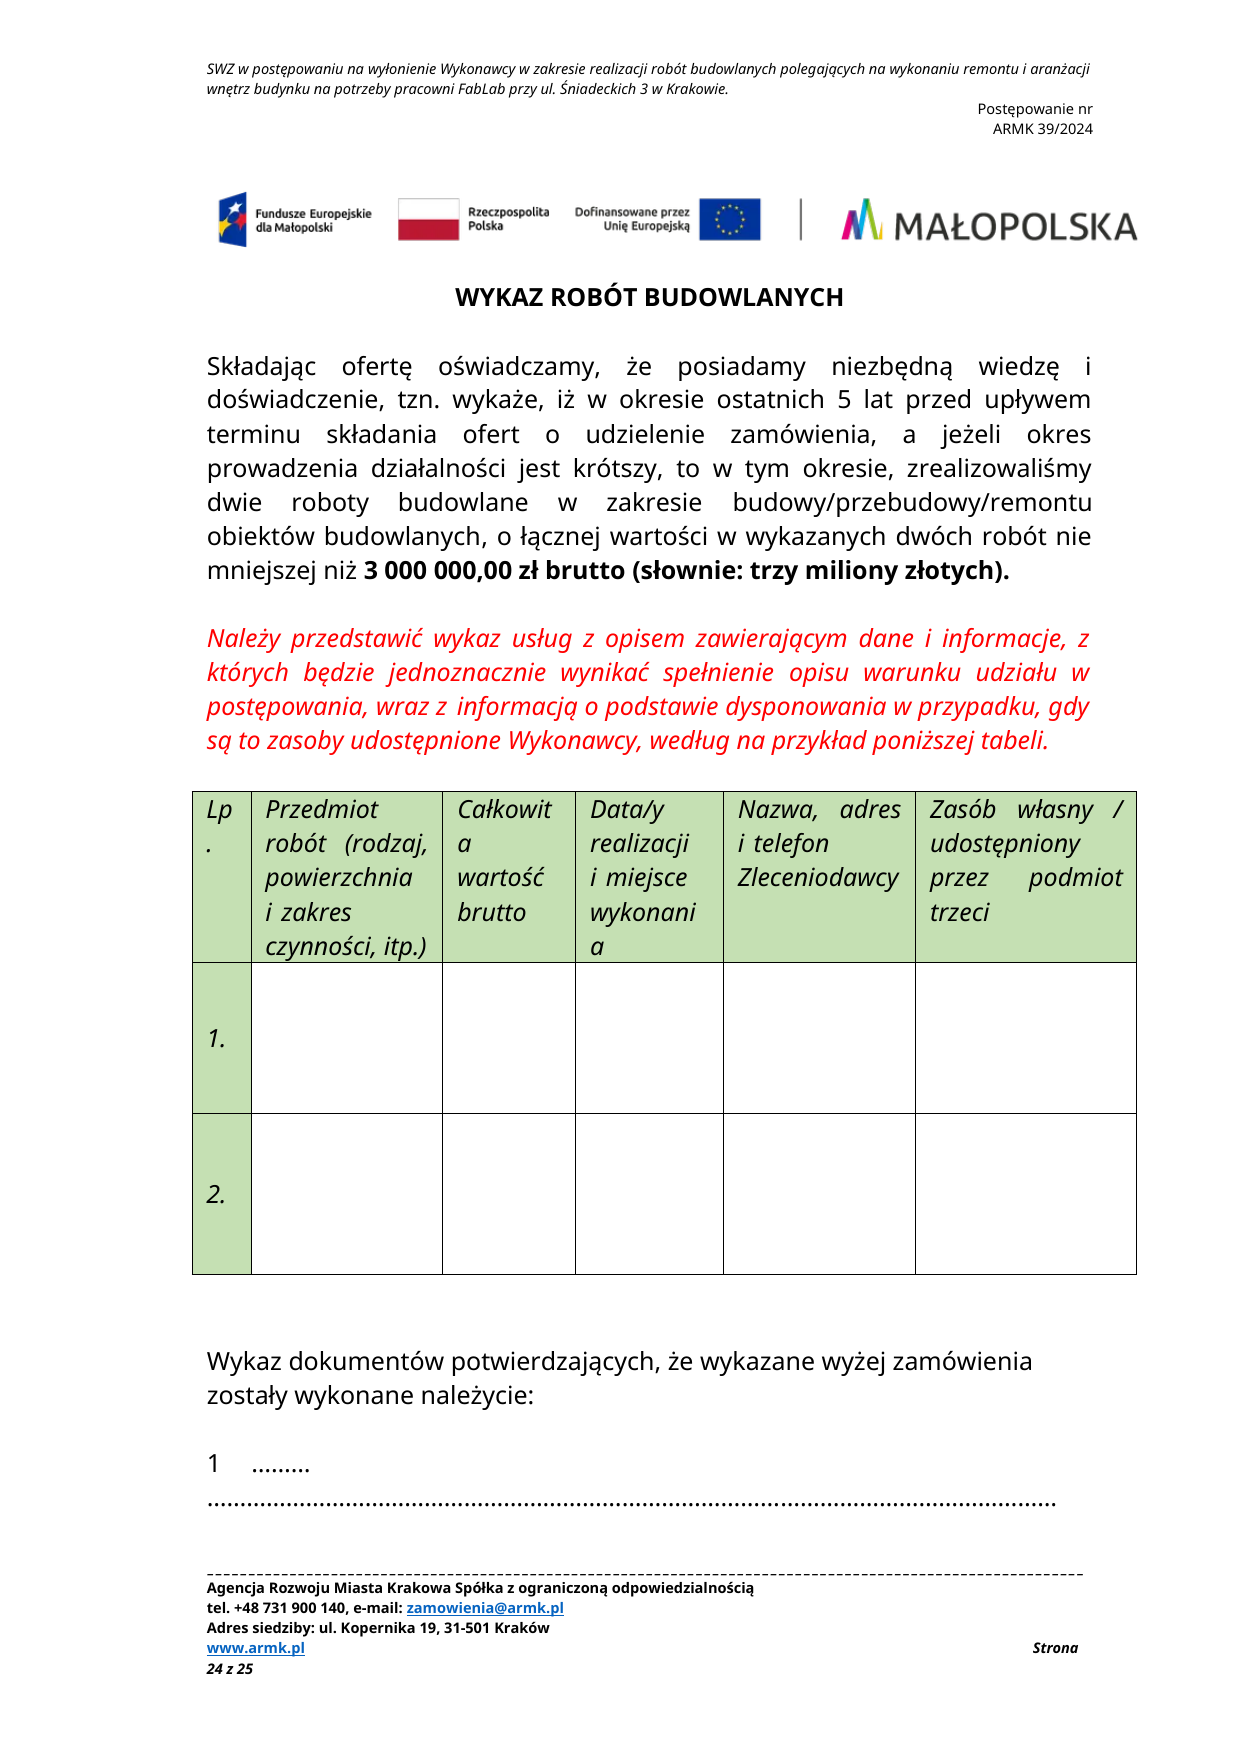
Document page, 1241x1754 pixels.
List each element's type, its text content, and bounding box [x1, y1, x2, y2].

table_cell [724, 1114, 915, 1274]
table_cell [252, 963, 442, 1113]
table_header Zasób własny / udostępniony przez podmiot trzeci [916, 792, 1136, 962]
text Należy przedstawić wykaz usług z opisem zawierającym dane i informacje, z których będzie jednoznacznie wynikać spełnienie opisu warunku udziału w postępowania, wraz z informacją o podstawie dysponowania w przypadku, gdy są to zasoby udostępnione Wykonawcy, według na przykład poniższej tabeli. [207, 621, 1093, 757]
list ………………………………………………………………………………………………………………………… [207, 1446, 1093, 1514]
table_cell [576, 963, 723, 1113]
table_cell [724, 963, 915, 1113]
table_cell [252, 1114, 442, 1274]
text Wykaz dokumentów potwierdzających, że wykazane wyżej zamówienia zostały wykonane należycie: [207, 1343, 1093, 1412]
table_header Data/y realizacji i miejsce wykonania [576, 792, 723, 962]
table_cell 2. [193, 1114, 251, 1274]
text Składając ofertę oświadczamy, że posiadamy niezbędną wiedzę i doświadczenie, tzn. wykaże, iż w okresie ostatnich 5 lat przed upływem terminu składania ofert o udzielenie zamówienia, a jeżeli okres prowadzenia działalności jest krótszy, to w tym okresie, zrealizowaliśmy dwie roboty budowlane w zakresie budowy/przebudowy/remontu obiektów budowlanych, o łącznej wartości w wykazanych dwóch robót nie mniejszej niż 3 000 000,00 zł brutto (słownie: trzy miliony złotych). [207, 348, 1093, 587]
table_header Nazwa, adres i telefon Zleceniodawcy [724, 792, 915, 962]
picture [206, 178, 1152, 261]
table_header Przedmiot robót (rodzaj, powierzchnia i zakres czynności, itp.) [252, 792, 442, 962]
table_cell [916, 963, 1136, 1113]
table_cell [443, 963, 575, 1113]
text WYKAZ ROBÓT BUDOWLANYCH [207, 280, 1093, 314]
table_cell [916, 1114, 1136, 1274]
table_cell [576, 1114, 723, 1274]
table_header Całkowita wartość brutto [443, 792, 575, 962]
table_cell [443, 1114, 575, 1274]
table_cell 1. [193, 963, 251, 1113]
table_header Lp. [193, 792, 251, 962]
